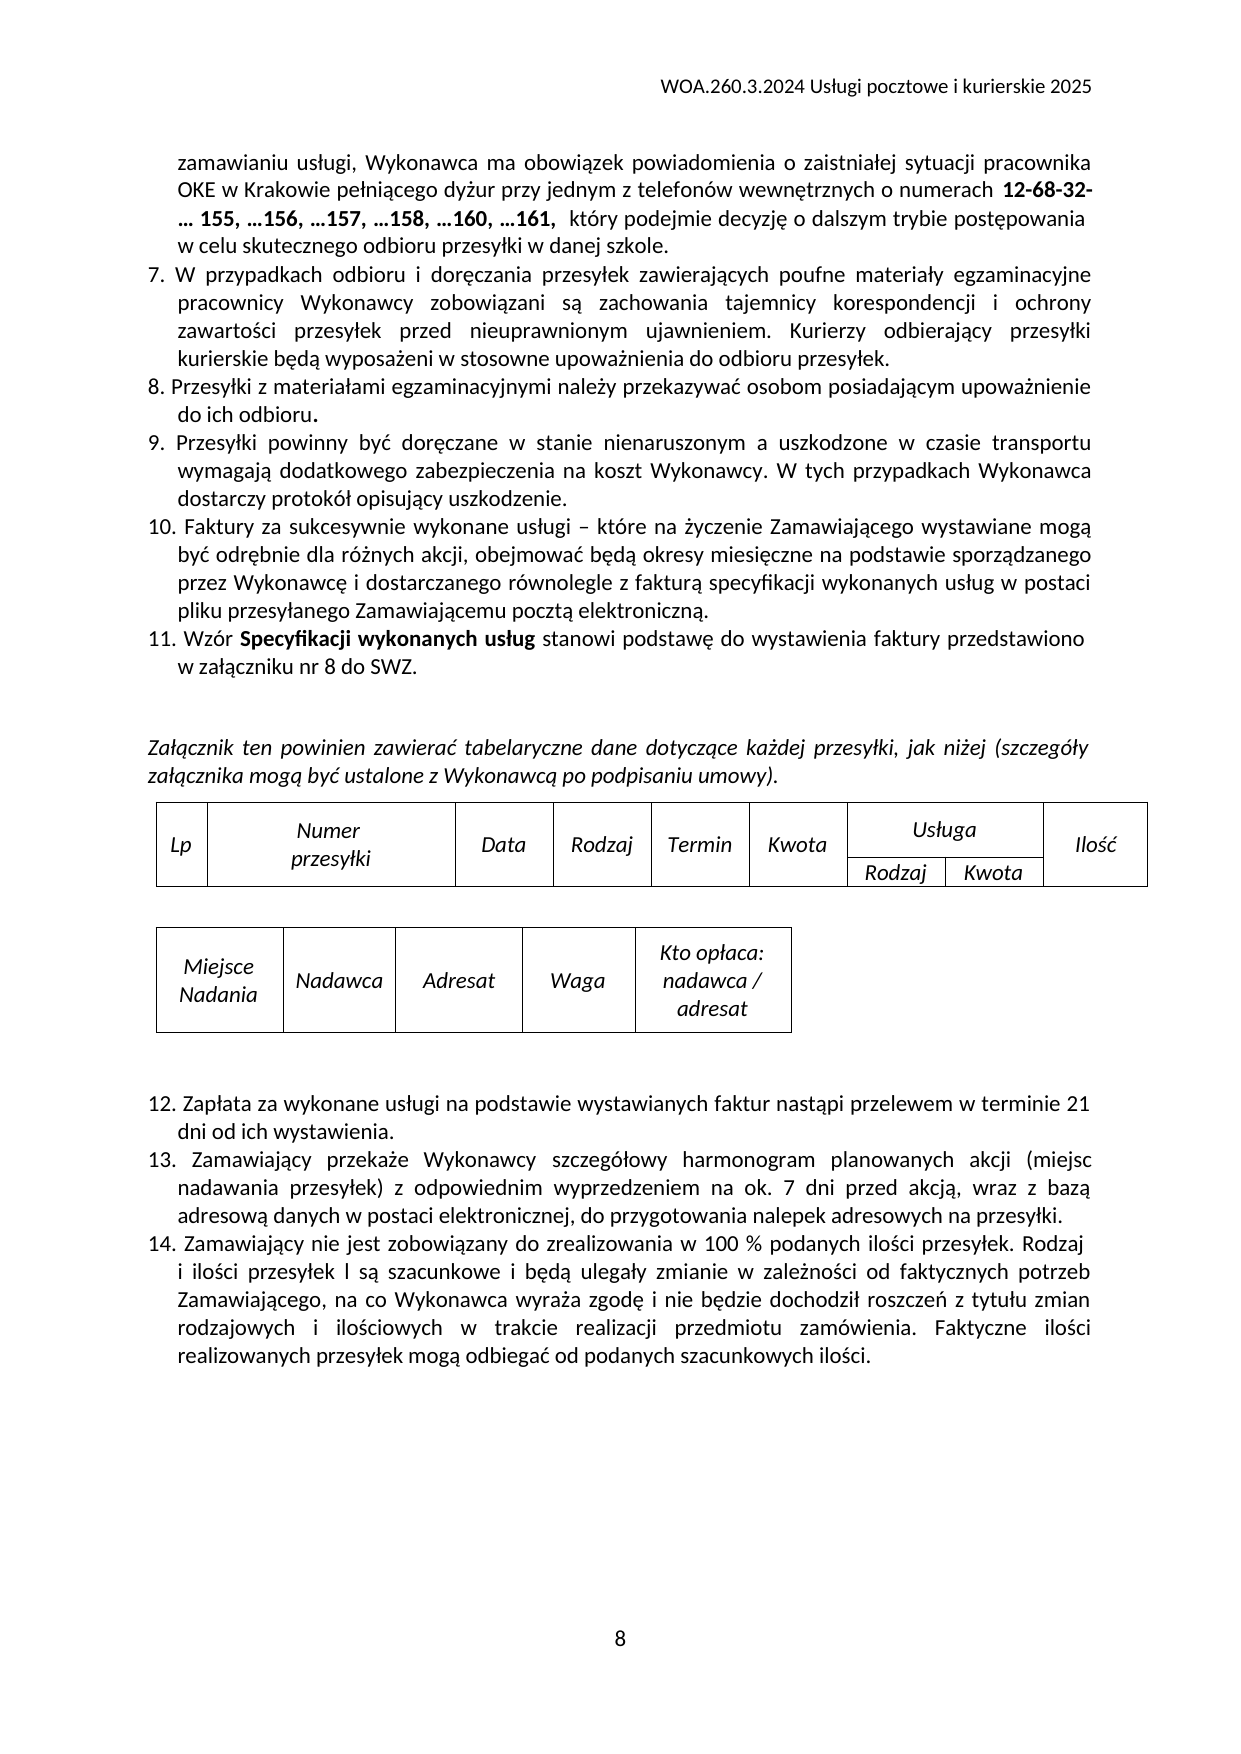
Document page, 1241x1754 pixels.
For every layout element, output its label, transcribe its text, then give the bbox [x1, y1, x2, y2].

table_header Miejsce Nadania [157, 928, 283, 1032]
text 10. Faktury za sukcesywnie wykonane usługi – które na życzenie Zamawiającego wystawiane mogą być odrębnie dla różnych akcji, obejmować będą okresy miesięczne na podstawie sporządzanego przez Wykonawcę i dostarczanego równolegle z fakturą specyfikacji wykonanych usług w postaci pliku przesyłanego Zamawiającemu pocztą elektroniczną. [148, 512, 1093, 624]
text 12. Zapłata za wykonane usługi na podstawie wystawianych faktur nastąpi przelewem w terminie 21 dni od ich wystawienia. [148, 1089, 1093, 1145]
text 14. Zamawiający nie jest zobowiązany do zrealizowania w 100 % podanych ilości przesyłek. Rodzaj i ilości przesyłek l są szacunkowe i będą ulegały zmianie w zależności od faktycznych potrzeb Zamawiającego, na co Wykonawca wyraża zgodę i nie będzie dochodził roszczeń z tytułu zmian rodzajowych i ilościowych w trakcie realizacji przedmiotu zamówienia. Faktyczne ilości realizowanych przesyłek mogą odbiegać od podanych szacunkowych ilości. [148, 1229, 1093, 1369]
table_header Rodzaj [554, 803, 651, 886]
table_header Numer przesyłki [208, 803, 455, 886]
text 13. Zamawiający przekaże Wykonawcy szczegółowy harmonogram planowanych akcji (miejsc nadawania przesyłek) z odpowiednim wyprzedzeniem na ok. 7 dni przed akcją, wraz z bazą adresową danych w postaci elektronicznej, do przygotowania nalepek adresowych na przesyłki. [148, 1145, 1093, 1229]
text 7. W przypadkach odbioru i doręczania przesyłek zawierających poufne materiały egzaminacyjne pracownicy Wykonawcy zobowiązani są zachowania tajemnicy korespondencji i ochrony zawartości przesyłek przed nieuprawnionym ujawnieniem. Kurierzy odbierający przesyłki kurierskie będą wyposażeni w stosowne upoważnienia do odbioru przesyłek. [148, 260, 1093, 372]
table_header Adresat [396, 928, 522, 1032]
table_header Nadawca [284, 928, 395, 1032]
table_header Kto opłaca: nadawca / adresat [636, 928, 791, 1032]
table_header Usługa [848, 803, 1043, 857]
table_header Termin [652, 803, 749, 886]
table_cell Kwota [946, 858, 1043, 886]
text 9. Przesyłki powinny być doręczane w stanie nienaruszonym a uszkodzone w czasie transportu wymagają dodatkowego zabezpieczenia na koszt Wykonawcy. W tych przypadkach Wykonawca dostarczy protokół opisujący uszkodzenie. [148, 428, 1093, 512]
table_header Lp [157, 803, 207, 886]
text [148, 148, 1093, 260]
text 8. Przesyłki z materiałami egzaminacyjnymi należy przekazywać osobom posiadającym upoważnienie do ich odbioru. [148, 372, 1093, 428]
table_header Ilość [1044, 803, 1147, 886]
table_header Waga [523, 928, 635, 1032]
table_cell Rodzaj [848, 858, 945, 886]
text 11. Wzór Specyfikacji wykonanych usług stanowi podstawę do wystawienia faktury przedstawiono w załączniku nr 8 do SWZ. [148, 624, 1093, 680]
text Załącznik ten powinien zawierać tabelaryczne dane dotyczące każdej przesyłki, jak niżej (szczegóły załącznika mogą być ustalone z Wykonawcą po podpisaniu umowy). [148, 733, 1093, 789]
table_header Data [456, 803, 553, 886]
table_header Kwota [750, 803, 847, 886]
